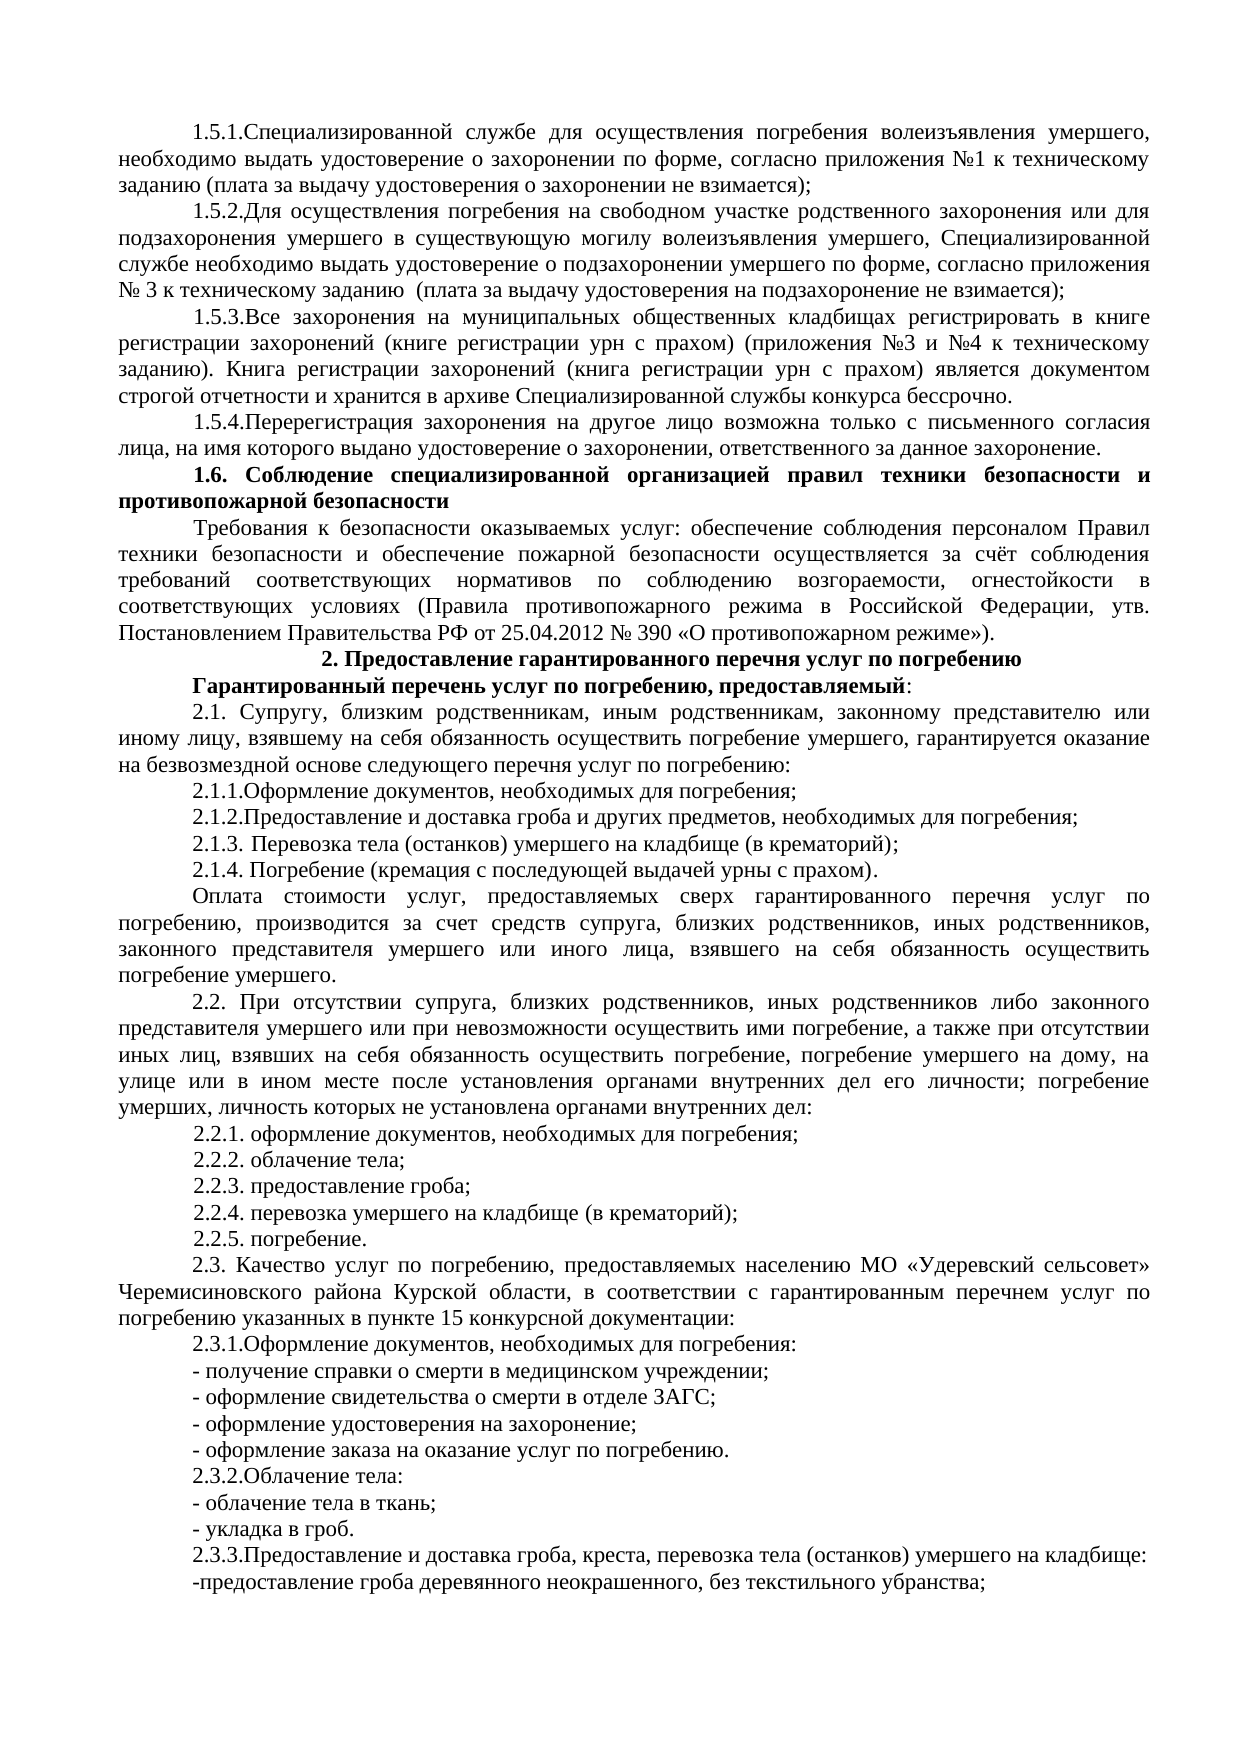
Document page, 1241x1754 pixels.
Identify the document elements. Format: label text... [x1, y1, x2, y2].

text - облачение тела в ткань; [118, 1489, 1152, 1515]
text - оформление удостоверения на захоронение; [118, 1409, 1152, 1436]
text - получение справки о смерти в медицинском учреждении; [118, 1357, 1152, 1383]
text 2.2. При отсутствии супруга, близких родственников, иных родственников либо законного представителя умершего или при невозможности осуществить ими погребение, а также при отсутствии иных лиц, взявших на себя обязанность осуществить погребение, погребение умершего на дому, на улице или в ином месте после установления органами внутренних дел его личности; погребение умерших, личность которых не установлена органами внутренних дел: [118, 988, 1152, 1120]
text 2.3.2.Облачение тела: [118, 1462, 1152, 1489]
text Требования к безопасности оказываемых услуг: обеспечение соблюдения персоналом Правил техники безопасности и обеспечение пожарной безопасности осуществляется за счёт соблюдения требований соответствующих нормативов по соблюдению возгораемости, огнестойкости в соответствующих условиях (Правила противопожарного режима в Российской Федерации, утв. Постановлением Правительства РФ от 25.04.2012 № 390 «О противопожарном режиме»). [118, 513, 1152, 645]
text 1.5.3.Все захоронения на муниципальных общественных кладбищах регистрировать в книге регистрации захоронений (книге регистрации урн с прахом) (приложения №3 и №4 к техническому заданию). Книга регистрации захоронений (книга регистрации урн с прахом) является документом строгой отчетности и хранится в архиве Специализированной службы конкурса бессрочно. [118, 303, 1152, 408]
text 2.3.3.Предоставление и доставка гроба, креста, перевозка тела (останков) умершего на кладбище: [118, 1541, 1152, 1568]
text 1.6. Соблюдение специализированной организацией правил техники безопасности и противопожарной безопасности [118, 461, 1152, 513]
text 2.1.2.Предоставление и доставка гроба и других предметов, необходимых для погребения; [118, 803, 1152, 830]
text 2. Предоставление гарантированного перечня услуг по погребению [118, 645, 1152, 672]
text 1.5.1.Специализированной службе для осуществления погребения волеизъявления умершего, необходимо выдать удостоверение о захоронении по форме, согласно приложения №1 к техническому заданию (плата за выдачу удостоверения о захоронении не взимается); [118, 118, 1152, 197]
text 2.2.2. облачение тела; [118, 1146, 1152, 1172]
text Гарантированный перечень услуг по погребению, предоставляемый: [118, 672, 1152, 698]
text 2.1.3. Перевозка тела (останков) умершего на кладбище (в крематорий); [118, 830, 1152, 856]
text - укладка в гроб. [118, 1515, 1152, 1541]
text 2.2.4. перевозка умершего на кладбище (в крематорий); [118, 1199, 1152, 1225]
text 1.5.2.Для осуществления погребения на свободном участке родственного захоронения или для подзахоронения умершего в существующую могилу волеизъявления умершего, Специализированной службе необходимо выдать удостоверение о подзахоронении умершего по форме, согласно приложения № 3 к техническому заданию (плата за выдачу удостоверения на подзахоронение не взимается); [118, 197, 1152, 303]
text 1.5.4.Перерегистрация захоронения на другое лицо возможна только с письменного согласия лица, на имя которого выдано удостоверение о захоронении, ответственного за данное захоронение. [118, 408, 1152, 461]
text 2.3.1.Оформление документов, необходимых для погребения: [118, 1331, 1152, 1357]
text 2.1. Супругу, близким родственникам, иным родственникам, законному представителю или иному лицу, взявшему на себя обязанность осуществить погребение умершего, гарантируется оказание на безвозмездной основе следующего перечня услуг по погребению: [118, 698, 1152, 777]
text Оплата стоимости услуг, предоставляемых сверх гарантированного перечня услуг по погребению, производится за счет средств супруга, близких родственников, иных родственников, законного представителя умершего или иного лица, взявшего на себя обязанность осуществить погребение умершего. [118, 882, 1152, 988]
text - оформление свидетельства о смерти в отделе ЗАГС; [118, 1383, 1152, 1409]
text 2.1.1.Оформление документов, необходимых для погребения; [118, 777, 1152, 803]
text -предоставление гроба деревянного неокрашенного, без текстильного убранства; [118, 1568, 1152, 1594]
text 2.2.5. погребение. [118, 1225, 1152, 1251]
text 2.3. Качество услуг по погребению, предоставляемых населению МО «Удеревский сельсовет» Черемисиновского района Курской области, в соответствии с гарантированным перечнем услуг по погребению указанных в пункте 15 конкурсной документации: [118, 1251, 1152, 1331]
text 2.1.4. Погребение (кремация с последующей выдачей урны с прахом). [118, 856, 1152, 882]
text - оформление заказа на оказание услуг по погребению. [118, 1436, 1152, 1462]
text 2.2.1. оформление документов, необходимых для погребения; [118, 1120, 1152, 1146]
text 2.2.3. предоставление гроба; [118, 1172, 1152, 1199]
